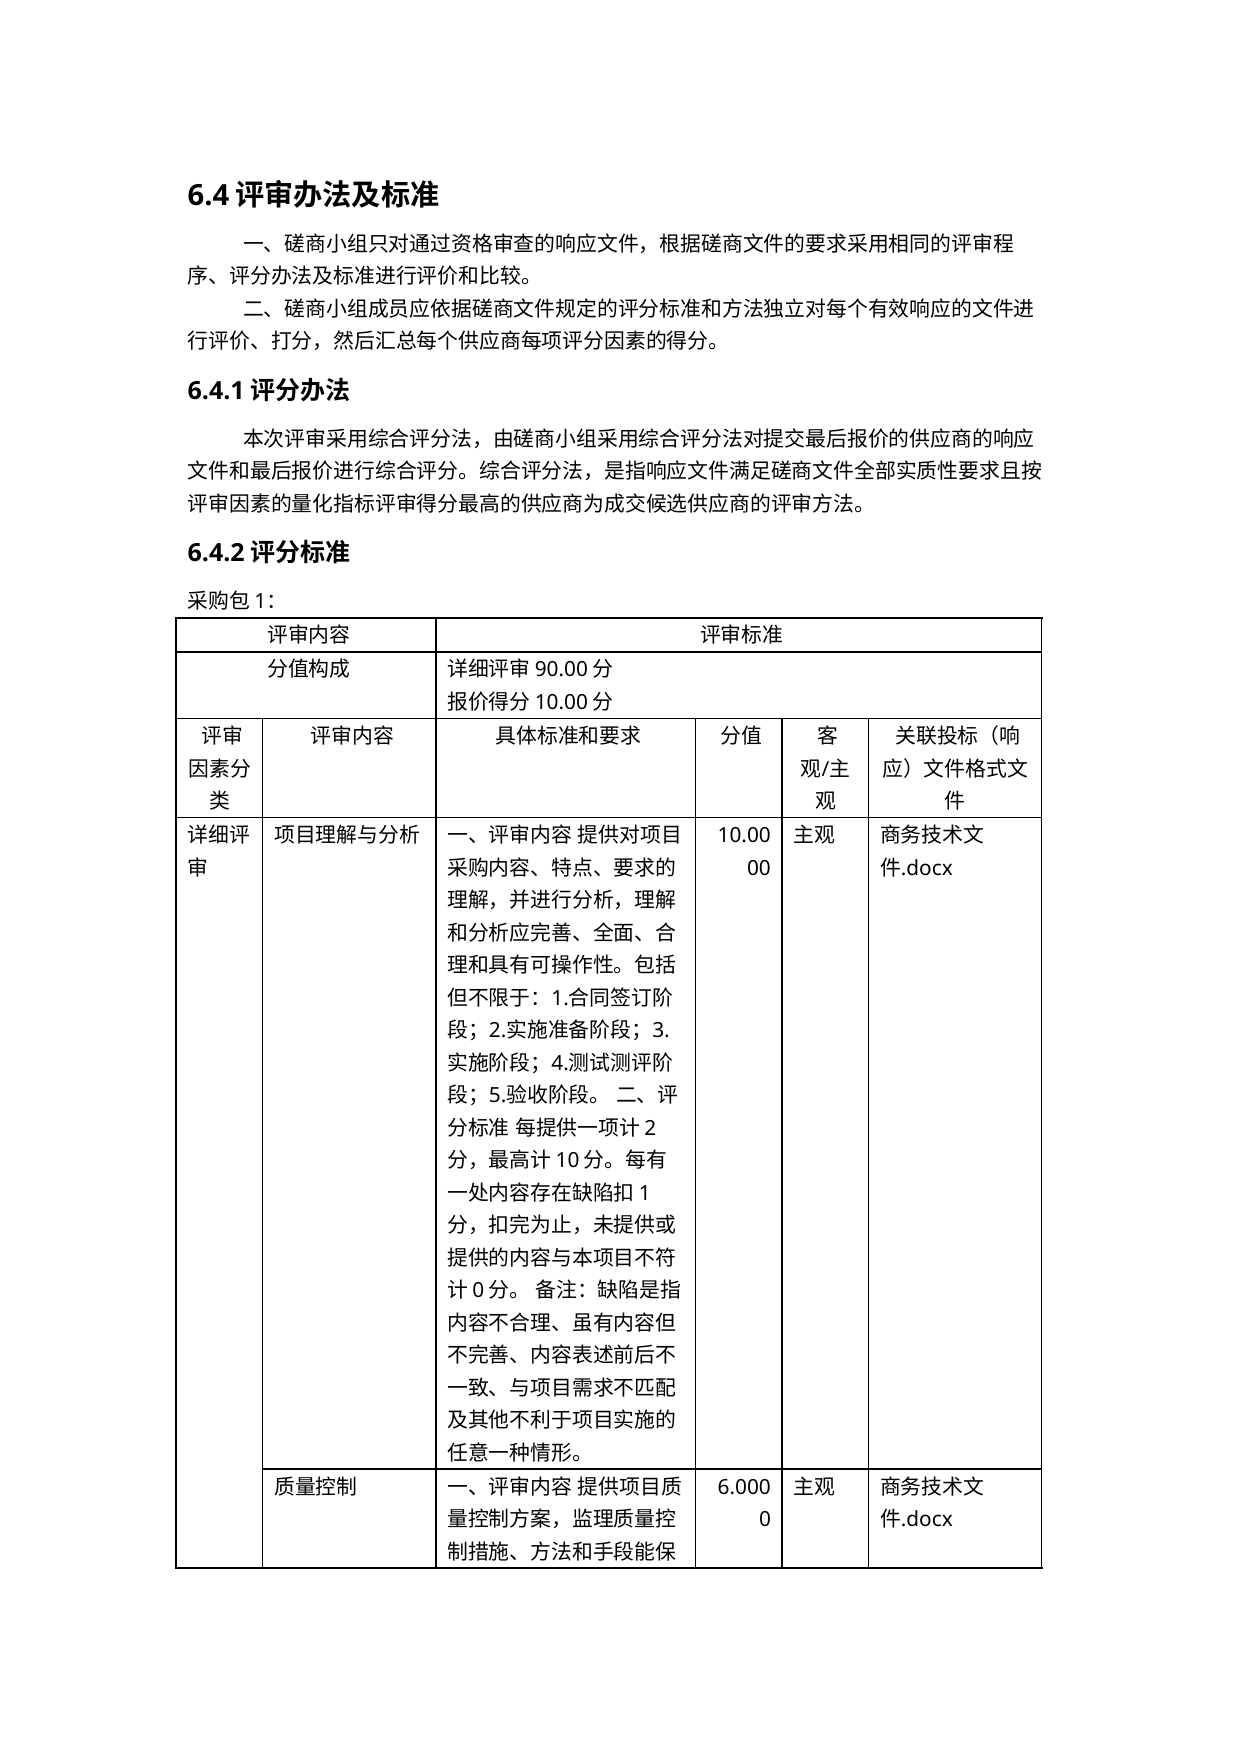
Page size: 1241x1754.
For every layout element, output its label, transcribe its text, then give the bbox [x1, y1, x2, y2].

table_cell 详细评审 [177, 818, 262, 1567]
text 一、磋商小组只对通过资格审查的响应文件，根据磋商文件的要求采用相同的评审程序、评分办法及标准进行评价和比较。 [187, 227, 1053, 292]
text 6.4.1评分办法 [187, 357, 1053, 422]
table_header 评审内容 [177, 619, 435, 651]
table_cell 关联投标（响应）文件格式文件 [869, 719, 1041, 817]
table_cell 商务技术文件.docx [869, 818, 1041, 1468]
table_cell 评审内容 [263, 719, 435, 817]
table_cell 主观 [783, 818, 868, 1468]
table_cell 详细评审90.00分 报价得分10.00分 [437, 653, 1041, 718]
table_cell 主观 [783, 1470, 868, 1567]
table_cell 质量控制 [263, 1470, 435, 1567]
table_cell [437, 1470, 695, 1567]
table_cell 分值 [696, 719, 781, 817]
table_cell 具体标准和要求 [437, 719, 695, 817]
table_cell 评审因素分类 [177, 719, 262, 817]
text 二、磋商小组成员应依据磋商文件规定的评分标准和方法独立对每个有效响应的文件进行评价、打分，然后汇总每个供应商每项评分因素的得分。 [187, 292, 1053, 357]
table_cell 商务技术文件.docx [869, 1470, 1041, 1567]
table_cell 6.0000 [696, 1470, 781, 1567]
table_header 评审标准 [437, 619, 1041, 651]
table_cell 项目理解与分析 [263, 818, 435, 1468]
table_cell 客观/主观 [783, 719, 868, 817]
table_cell 一、评审内容 提供对项目采购内容、特点、要求的理解，并进行分析，理解和分析应完善、全面、合理和具有可操作性。包括但不限于：1.合同签订阶段；2.实施准备阶段；3.实施阶段；4.测试测评阶段；5.验收阶段。 二、评分标准 每提供一项计2分，最高计10分。每有一处内容存在缺陷扣1分，扣完为止，未提供或提供的内容与本项目不符计0分。 备注：缺陷是指内容不合理、虽有内容但不完善、内容表述前后不一致、与项目需求不匹配及其他不利于项目实施的任意一种情形。 [437, 818, 695, 1468]
text 6.4评审办法及标准 [187, 162, 1053, 227]
table_cell 10.0000 [696, 818, 781, 1468]
table_cell 分值构成 [177, 653, 435, 718]
text 采购包1： [187, 584, 1053, 617]
text 6.4.2评分标准 [187, 519, 1053, 584]
text 本次评审采用综合评分法，由磋商小组采用综合评分法对提交最后报价的供应商的响应文件和最后报价进行综合评分。综合评分法，是指响应文件满足磋商文件全部实质性要求且按评审因素的量化指标评审得分最高的供应商为成交候选供应商的评审方法。 [187, 422, 1053, 519]
